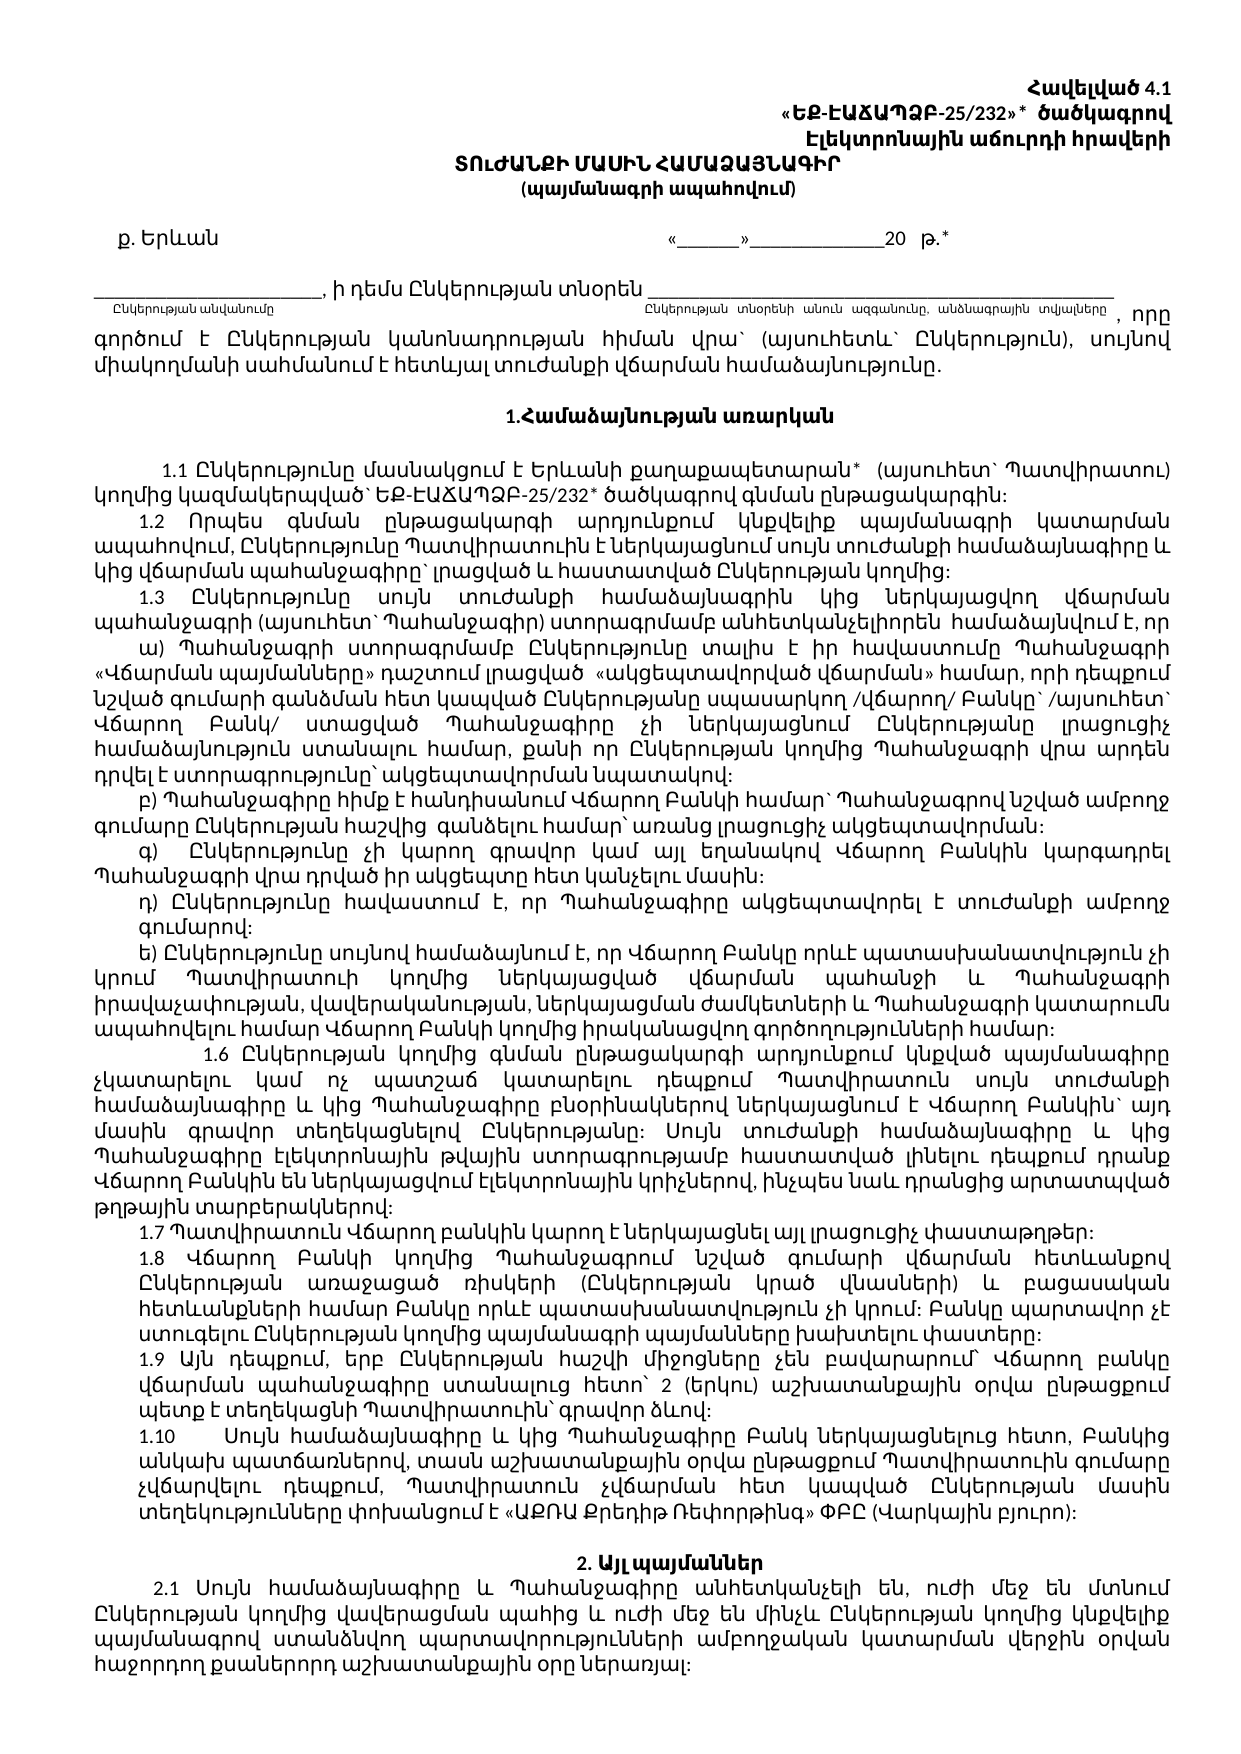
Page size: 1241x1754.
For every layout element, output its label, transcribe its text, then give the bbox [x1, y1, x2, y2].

text ՏՈւԺԱՆՔԻ ՄԱՍԻՆ ՀԱՄԱՁԱՅՆԱԳԻՐ [94, 151, 1171, 177]
text Էլեկտրոնային աճուրդի հրավերի [94, 126, 1171, 151]
text 2. Այլ պայմաններ [169, 1550, 1171, 1575]
text 1.2 Որպես գնման ընթացակարգի արդյունքում կնքվելիք պայմանագրի կատարման ապահովում, Ընկերությունը Պատվիրատուին է ներկայացնում սույն տուժանքի համաձայնագիրը և կից վճարման պահանջագիրը` լրացված և հաստատված Ընկերության կողմից: [94, 508, 1171, 584]
text ք. Երևան «______»_____________20 թ.* [94, 225, 1171, 250]
text 1.1 Ընկերությունը մասնակցում է Երևանի քաղաքապետարան* (այսուհետ` Պատվիրատու) կողմից կազմակերպված` ԵՔ-ԷԱՃԱՊՁԲ-25/232* ծածկագրով գնման ընթացակարգին: [94, 457, 1171, 508]
text Հավելված 4.1 [94, 75, 1171, 100]
text ______________________, ի դեմս Ընկերության տնօրեն _____________________________________________ [94, 276, 1171, 301]
text գ) Ընկերությունը չի կարող գրավոր կամ այլ եղանակով Վճարող Բանկին կարգադրել Պահանջագրի վրա դրված իր ակցեպտը հետ կանչելու մասին: [94, 838, 1171, 889]
text ա) Պահանջագրի ստորագրմամբ Ընկերությունը տալիս է իր հավաստումը Պահանջագրի «Վճարման պայմանները» դաշտում լրացված «ակցեպտավորված վճարման» համար, որի դեպքում նշված գումարի գանձման հետ կապված Ընկերությանը սպասարկող /վճարող/ Բանկը` /այսուհետ` Վճարող Բանկ/ ստացված Պահանջագիրը չի ներկայացնում Ընկերությանը լրացուցիչ համաձայնություն ստանալու համար, քանի որ Ընկերության կողմից Պահանջագրի վրա արդեն դրվել է ստորագրությունը՝ ակցեպտավորման նպատակով: [94, 635, 1171, 787]
text 1.Համաձայնության առարկան [169, 403, 1171, 428]
text 1.6 Ընկերության կողմից գնման ընթացակարգի արդյունքում կնքված պայմանագիրը չկատարելու կամ ոչ պատշաճ կատարելու դեպքում Պատվիրատուն սույն տուժանքի համաձայնագիրը և կից Պահանջագիրը բնօրինակներով ներկայացնում է Վճարող Բանկին` այդ մասին գրավոր տեղեկացնելով Ընկերությանը: Սույն տուժանքի համաձայնագիրը և կից Պահանջագիրը էլեկտրոնային թվային ստորագրությամբ հաստատված լինելու դեպքում դրանք Վճարող Բանկին են ներկայացվում էլեկտրոնային կրիչներով, ինչպես նաև դրանցից արտատպված թղթային տարբերակներով: [94, 1042, 1171, 1219]
text 1.10 Սույն համաձայնագիրը և կից Պահանջագիրը Բանկ ներկայացնելուց հետո, Բանկից անկախ պատճառներով, տասն աշխատանքային օրվա ընթացքում Պատվիրատուին գումարը չվճարվելու դեպքում, Պատվիրատուն չվճարման հետ կապված Ընկերության մասին տեղեկությունները փոխանցում է «ԱՔՌԱ Քրեդիթ Ռեփորթինգ» ՓԲԸ (Վարկային բյուրո): [138, 1423, 1171, 1524]
text 1.7 Պատվիրատուն Վճարող բանկին կարող է ներկայացնել այլ լրացուցիչ փաստաթղթեր: [138, 1219, 1171, 1245]
text «ԵՔ-ԷԱՃԱՊՁԲ-25/232»* ծածկագրով [94, 100, 1171, 126]
text ե) Ընկերությունը սույնով համաձայնում է, որ Վճարող Բանկը որևէ պատասխանատվություն չի կրում Պատվիրատուի կողմից ներկայացված վճարման պահանջի և Պահանջագրի իրավաչափության, վավերականության, ներկայացման ժամկետների և Պահանջագրի կատարումն ապահովելու համար Վճարող Բանկի կողմից իրականացվող գործողությունների համար: [94, 940, 1171, 1042]
text Ընկերության անվանումը Ընկերության տնօրենի անուն ազգանունը, անձնագրային տվյալները , որը գործում է Ընկերության կանոնադրության հիման վրա` (այսուհետև` Ընկերություն), սույնով միակողմանի սահմանում է հետևյալ տուժանքի վճարման համաձայնությունը. [94, 301, 1171, 377]
text 1.9 Այն դեպքում, երբ Ընկերության հաշվի միջոցները չեն բավարարում՝ Վճարող բանկը վճարման պահանջագիրը ստանալուց հետո՝ 2 (երկու) աշխատանքային օրվա ընթացքում պետք է տեղեկացնի Պատվիրատուին՝ գրավոր ձևով: [138, 1347, 1171, 1423]
text բ) Պահանջագիրը հիմք է հանդիսանում Վճարող Բանկի համար` Պահանջագրով նշված ամբողջ գումարը Ընկերության հաշվից գանձելու համար՝ առանց լրացուցիչ ակցեպտավորման: [94, 787, 1171, 838]
text 2.1 Սույն համաձայնագիրը և Պահանջագիրը անհետկանչելի են, ուժի մեջ են մտնում Ընկերության կողմից վավերացման պահից և ուժի մեջ են մինչև Ընկերության կողմից կնքվելիք պայմանագրով ստանձնվող պարտավորությունների ամբողջական կատարման վերջին օրվան հաջորդող քսաներորդ աշխատանքային օրը ներառյալ: [94, 1575, 1171, 1677]
text (պայմանագրի ապահովում) [94, 177, 1171, 199]
text 1.3 Ընկերությունը սույն տուժանքի համաձայնագրին կից ներկայացվող վճարման պահանջագրի (այսուհետ` Պահանջագիր) ստորագրմամբ անհետկանչելիորեն համաձայնվում է, որ [94, 584, 1171, 635]
text դ) Ընկերությունը հավաստում է, որ Պահանջագիրը ակցեպտավորել է տուժանքի ամբողջ գումարով: [138, 889, 1171, 940]
text 1.8 Վճարող Բանկի կողմից Պահանջագրում նշված գումարի վճարման հետևանքով Ընկերության առաջացած ռիսկերի (Ընկերության կրած վնասների) և բացասական հետևանքների համար Բանկը որևէ պատասխանատվություն չի կրում: Բանկը պարտավոր չէ ստուգելու Ընկերության կողմից պայմանագրի պայմանները խախտելու փաստերը: [138, 1245, 1171, 1347]
